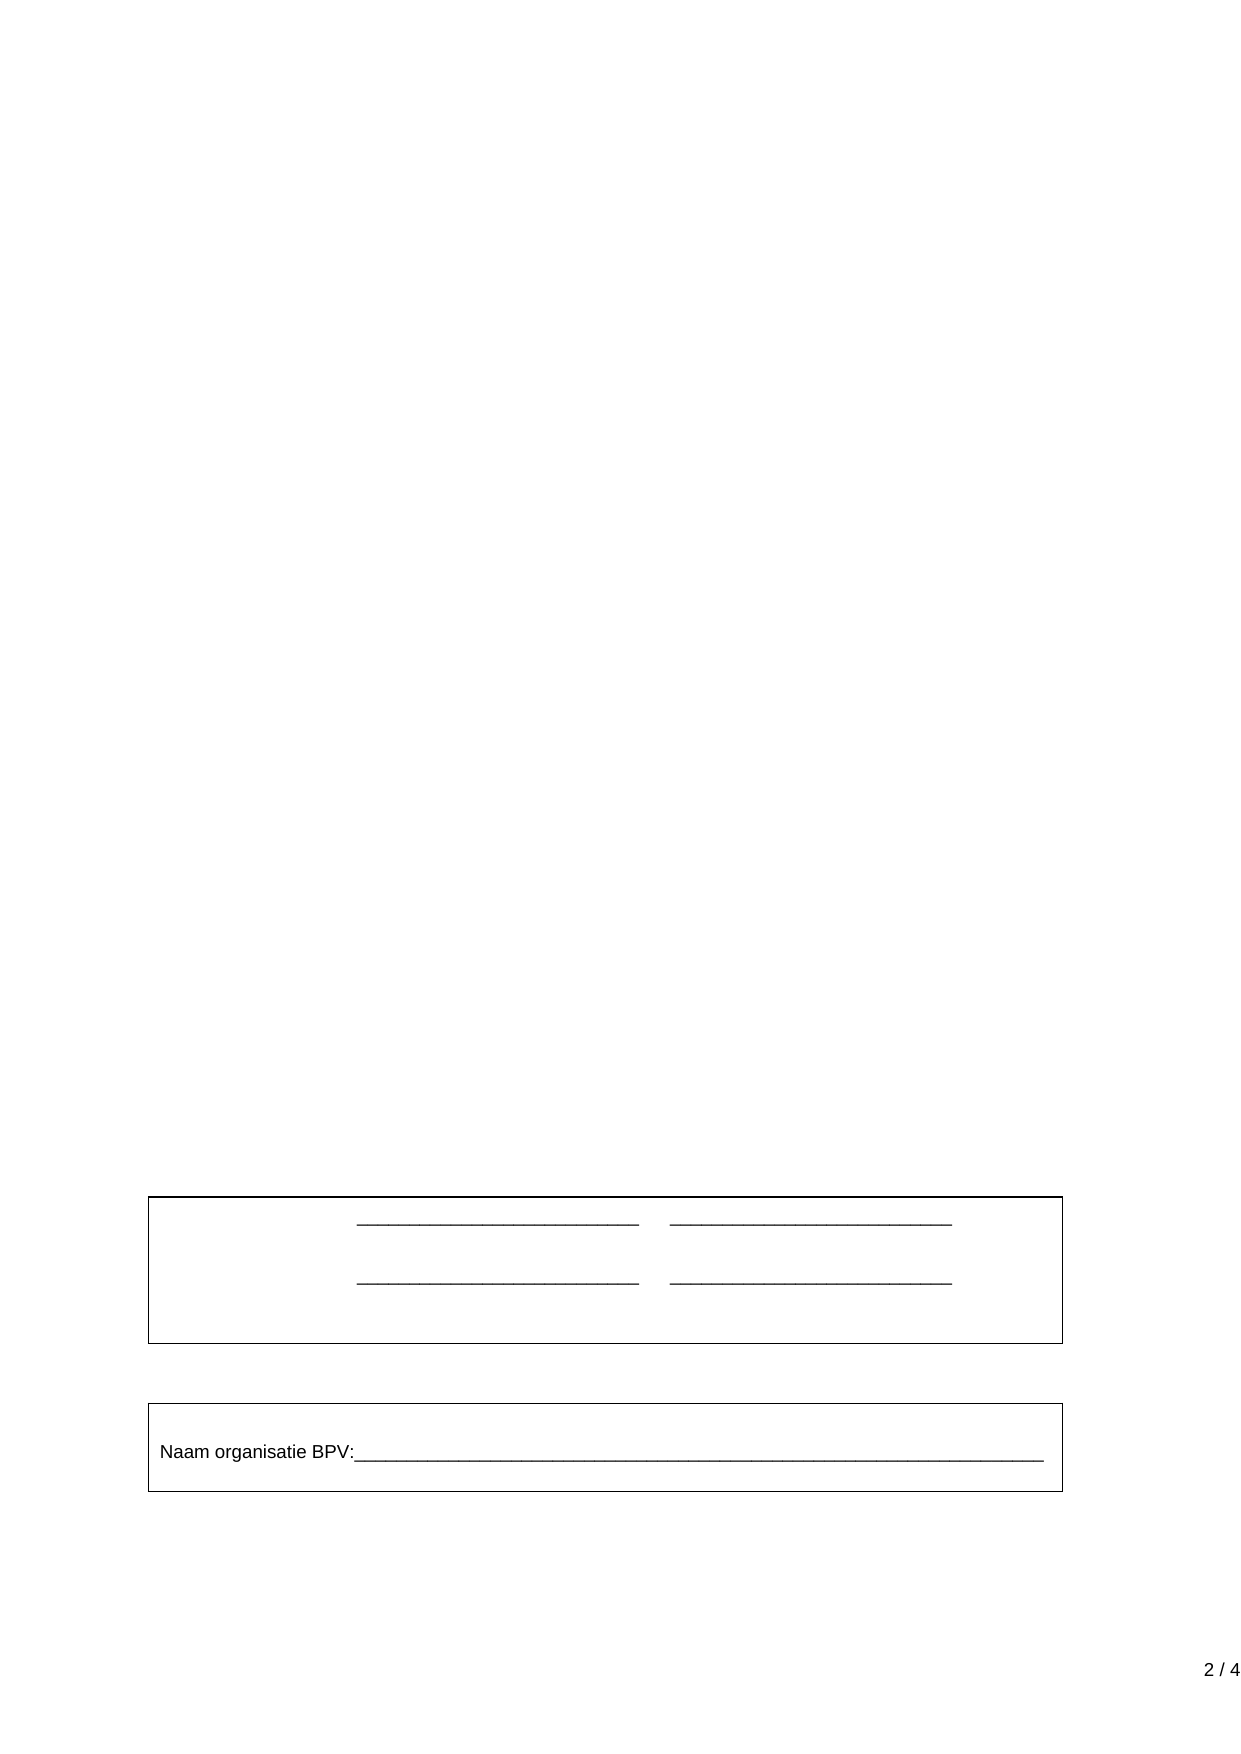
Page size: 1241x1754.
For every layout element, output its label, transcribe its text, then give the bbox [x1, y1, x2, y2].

table_header Naam organisatie BPV:__________________________________________________________________ Naam examinator BPV:__________________________________________________________________ Door het ondertekenen van dit formulier verklaar ik dat wat de student beschreven heeft in de documenten overeenkomt met de werkelijkheid. Het gaat om authentieke producten. Datum:_______________________________________________________________________________ Plaats:_______________________________________________________________________________ Handtekening:_________________________________________________________________________ [149, 1404, 1062, 1491]
table_header Naam student:_________________________________________________________________________ Studentnummer:_______________________________________________________________________ Opleiding: PMK / GPM / OA Werkprocessen (code): ___________________________ ___________________________ ___________________________ ___________________________ ___________________________ ___________________________ [149, 1198, 1062, 1343]
